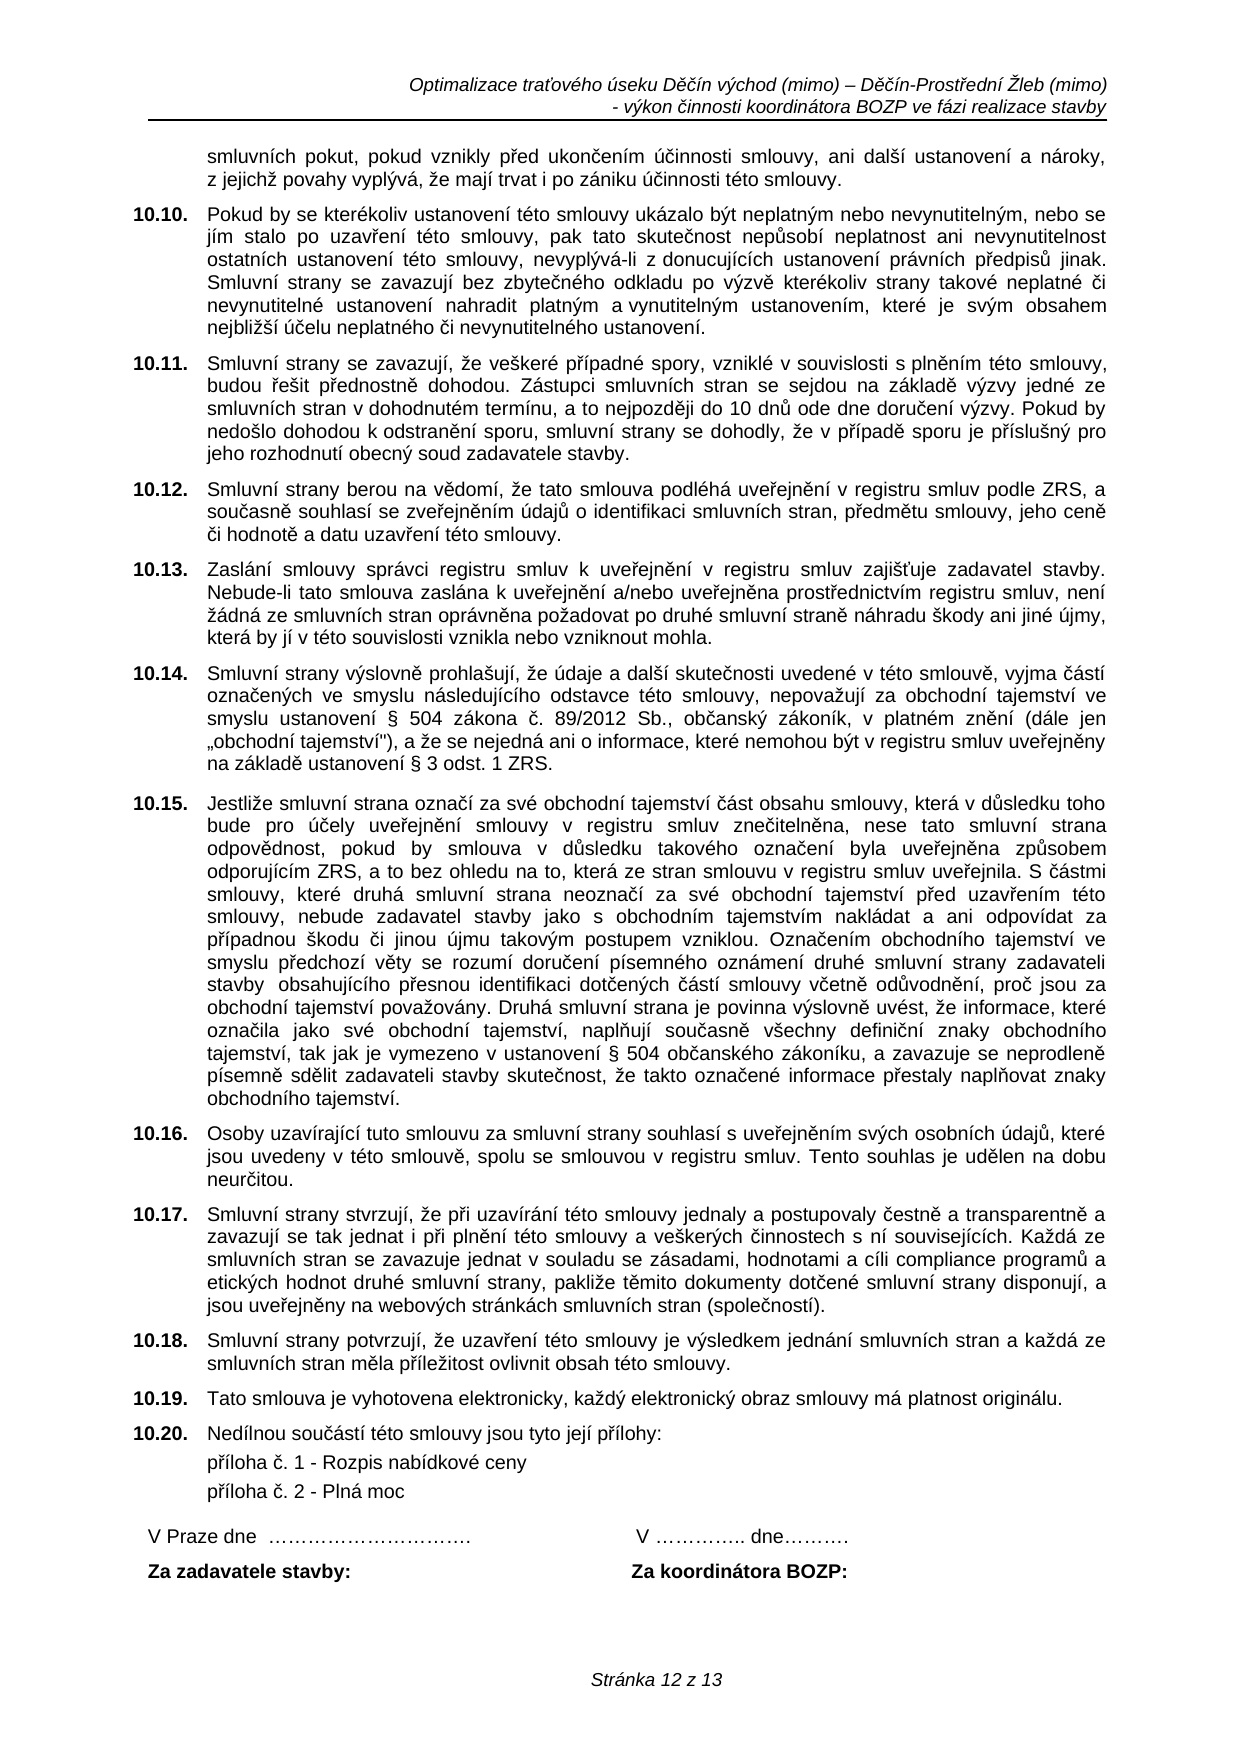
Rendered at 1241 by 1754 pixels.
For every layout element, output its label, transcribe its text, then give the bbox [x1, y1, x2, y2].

text 10.19. Tato smlouva je vyhotovena elektronicky, každý elektronický obraz smlouvy má platnost originálu. [133, 1387, 1107, 1409]
text příloha č. 1 - Rozpis nabídkové ceny [207, 1451, 1107, 1473]
text 10.16. Osoby uzavírající tuto smlouvu za smluvní strany souhlasí s uveřejněním svých osobních údajů, které jsou uvedeny v této smlouvě, spolu se smlouvou v registru smluv. Tento souhlas je udělen na dobu neurčitou. [133, 1122, 1107, 1190]
text 10.18. Smluvní strany potvrzují, že uzavření této smlouvy je výsledkem jednání smluvních stran a každá ze smluvních stran měla příležitost ovlivnit obsah této smlouvy. [133, 1329, 1107, 1374]
text V Praze dne …………………………. V ………….. dne………. [148, 1525, 1167, 1548]
text 10.11. Smluvní strany se zavazují, že veškeré případné spory, vzniklé v souvislosti s plněním této smlouvy, budou řešit přednostně dohodou. Zástupci smluvních stran se sejdou na základě výzvy jedné ze smluvních stran v dohodnutém termínu, a to nejpozději do 10 dnů ode dne doručení výzvy. Pokud by nedošlo dohodou k odstranění sporu, smluvní strany se dohodly, že v případě sporu je příslušný pro jeho rozhodnutí obecný soud zadavatele stavby. [133, 351, 1107, 465]
text 10.12. Smluvní strany berou na vědomí, že tato smlouva podléhá uveřejnění v registru smluv podle ZRS, a současně souhlasí se zveřejněním údajů o identifikaci smluvních stran, předmětu smlouvy, jeho ceně či hodnotě a datu uzavření této smlouvy. [133, 477, 1107, 546]
text 10.17. Smluvní strany stvrzují, že při uzavírání této smlouvy jednaly a postupovaly čestně a transparentně a zavazují se tak jednat i při plnění této smlouvy a veškerých činnostech s ní souvisejících. Každá ze smluvních stran se zavazuje jednat v souladu se zásadami, hodnotami a cíli compliance programů a etických hodnot druhé smluvní strany, pakliže těmito dokumenty dotčené smluvní strany disponují, a jsou uveřejněny na webových stránkách smluvních stran (společností). [133, 1203, 1107, 1316]
text příloha č. 2 - Plná moc [207, 1480, 1107, 1502]
text 10.14. Smluvní strany výslovně prohlašují, že údaje a další skutečnosti uvedené v této smlouvě, vyjma částí označených ve smyslu následujícího odstavce této smlouvy, nepovažují za obchodní tajemství ve smyslu ustanovení § 504 zákona č. 89/2012 Sb., občanský zákoník, v platném znění (dále jen „obchodní tajemství"), a že se nejedná ani o informace, které nemohou být v registru smluv uveřejněny na základě ustanovení § 3 odst. 1 ZRS. [133, 661, 1107, 775]
text 10.20. Nedílnou součástí této smlouvy jsou tyto její přílohy: [133, 1422, 1107, 1444]
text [148, 145, 1107, 190]
text Za zadavatele stavby: Za koordinátora BOZP: [148, 1560, 1167, 1583]
text 10.10. Pokud by se kterékoliv ustanovení této smlouvy ukázalo být neplatným nebo nevynutitelným, nebo se jím stalo po uzavření této smlouvy, pak tato skutečnost nepůsobí neplatnost ani nevynutitelnost ostatních ustanovení této smlouvy, nevyplývá-li z donucujících ustanovení právních předpisů jinak. Smluvní strany se zavazují bez zbytečného odkladu po výzvě kterékoliv strany takové neplatné či nevynutitelné ustanovení nahradit platným a vynutitelným ustanovením, které je svým obsahem nejbližší účelu neplatného či nevynutitelného ustanovení. [133, 203, 1107, 339]
text 10.15. Jestliže smluvní strana označí za své obchodní tajemství část obsahu smlouvy, která v důsledku toho bude pro účely uveřejnění smlouvy v registru smluv znečitelněna, nese tato smluvní strana odpovědnost, pokud by smlouva v důsledku takového označení byla uveřejněna způsobem odporujícím ZRS, a to bez ohledu na to, která ze stran smlouvu v registru smluv uveřejnila. S částmi smlouvy, které druhá smluvní strana neoznačí za své obchodní tajemství před uzavřením této smlouvy, nebude zadavatel stavby jako s obchodním tajemstvím nakládat a ani odpovídat za případnou škodu či jinou újmu takovým postupem vzniklou. Označením obchodního tajemství ve smyslu předchozí věty se rozumí doručení písemného oznámení druhé smluvní strany zadavateli stavby obsahujícího přesnou identifikaci dotčených částí smlouvy včetně odůvodnění, proč jsou za obchodní tajemství považovány. Druhá smluvní strana je povinna výslovně uvést, že informace, které označila jako své obchodní tajemství, naplňují současně všechny definiční znaky obchodního tajemství, tak jak je vymezeno v ustanovení § 504 občanského zákoníku, a zavazuje se neprodleně písemně sdělit zadavateli stavby skutečnost, že takto označené informace přestaly naplňovat znaky obchodního tajemství. [133, 792, 1107, 1109]
text 10.13. Zaslání smlouvy správci registru smluv k uveřejnění v registru smluv zajišťuje zadavatel stavby. Nebude-li tato smlouva zaslána k uveřejnění a/nebo uveřejněna prostřednictvím registru smluv, není žádná ze smluvních stran oprávněna požadovat po druhé smluvní straně náhradu škody ani jiné újmy, která by jí v této souvislosti vznikla nebo vzniknout mohla. [133, 558, 1107, 649]
